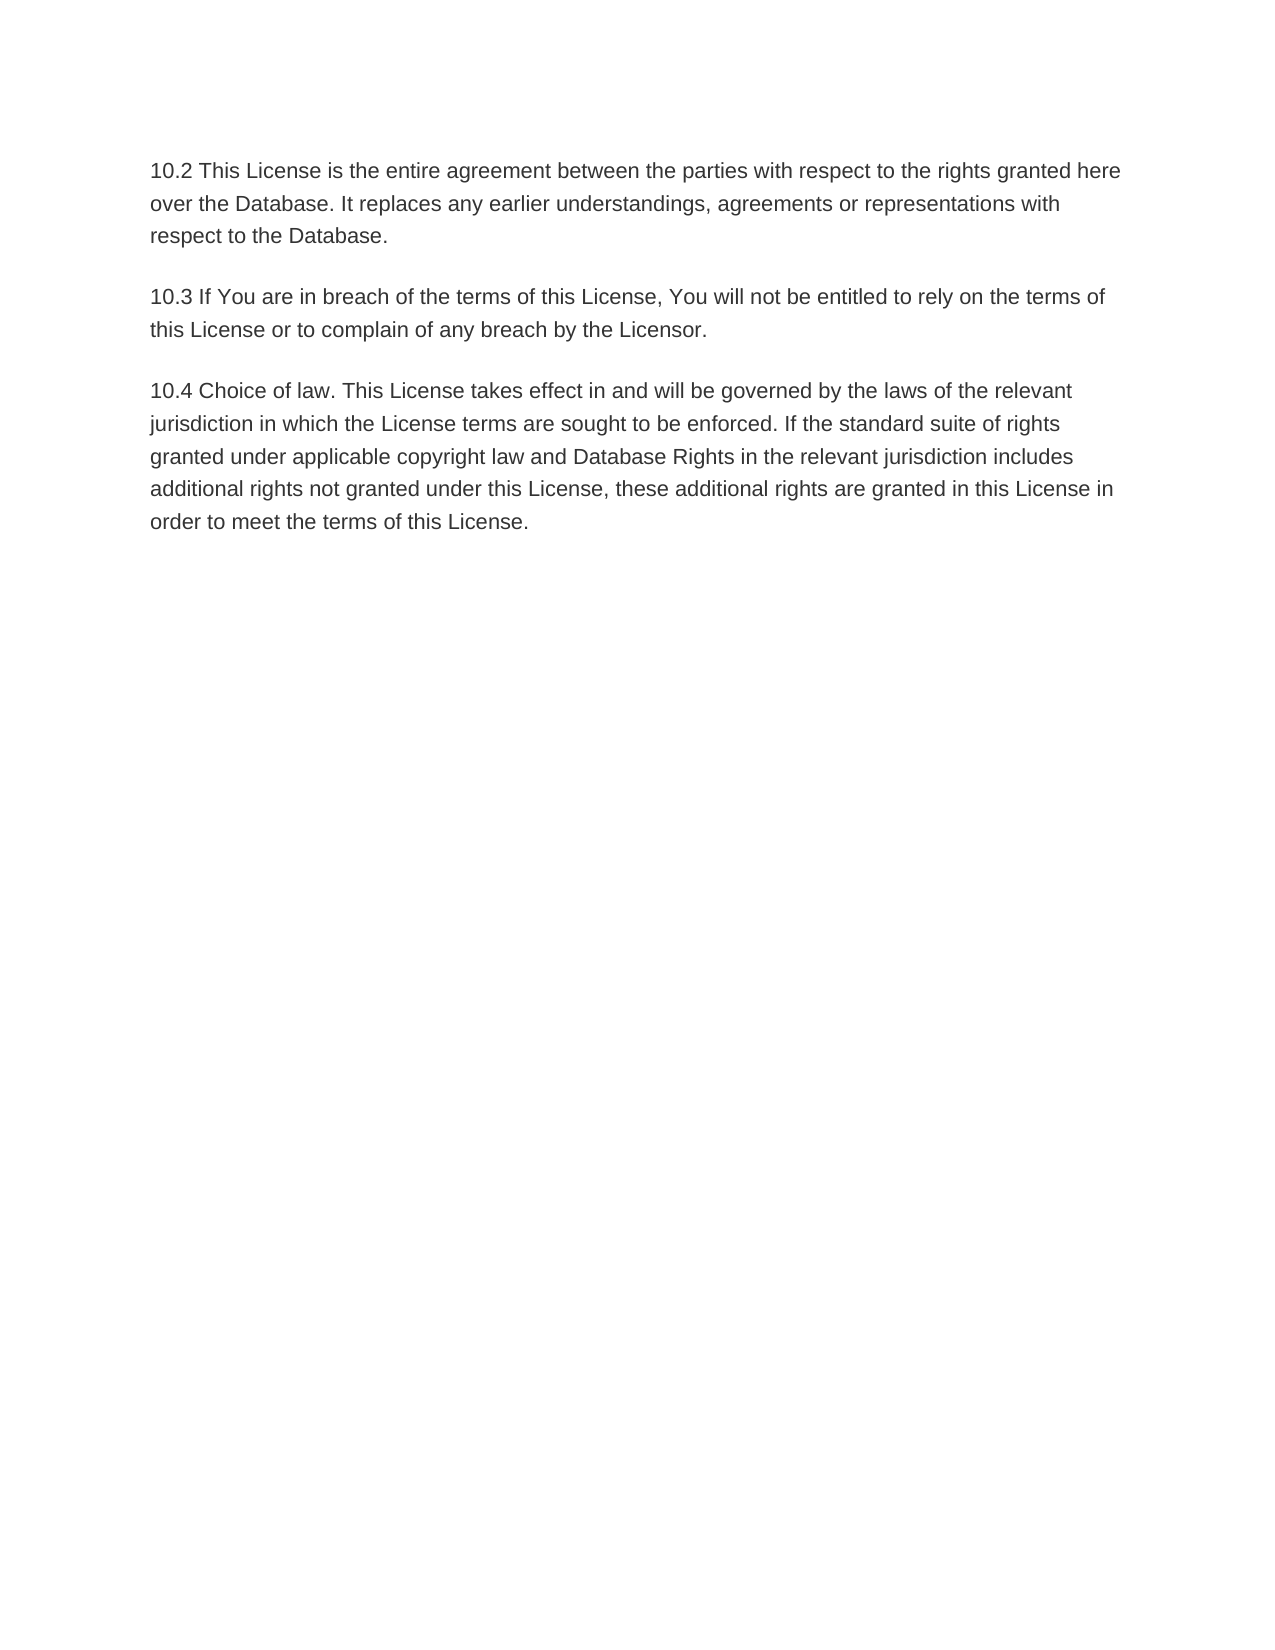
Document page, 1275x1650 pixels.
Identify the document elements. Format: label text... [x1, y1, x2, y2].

text 10.4 Choice of law. This License takes effect in and will be governed by the laws of the relevant jurisdiction in which the License terms are sought to be enforced. If the standard suite of rights granted under applicable copyright law and Database Rights in the relevant jurisdiction includes additional rights not granted under this License, these additional rights are granted in this License in order to meet the terms of this License. [150, 370, 1125, 534]
text 10.3 If You are in breach of the terms of this License, You will not be entitled to rely on the terms of this License or to complain of any breach by the Licensor. [150, 277, 1125, 342]
text 10.2 This License is the entire agreement between the parties with respect to the rights granted here over the Database. It replaces any earlier understandings, agreements or representations with respect to the Database. [150, 150, 1125, 248]
